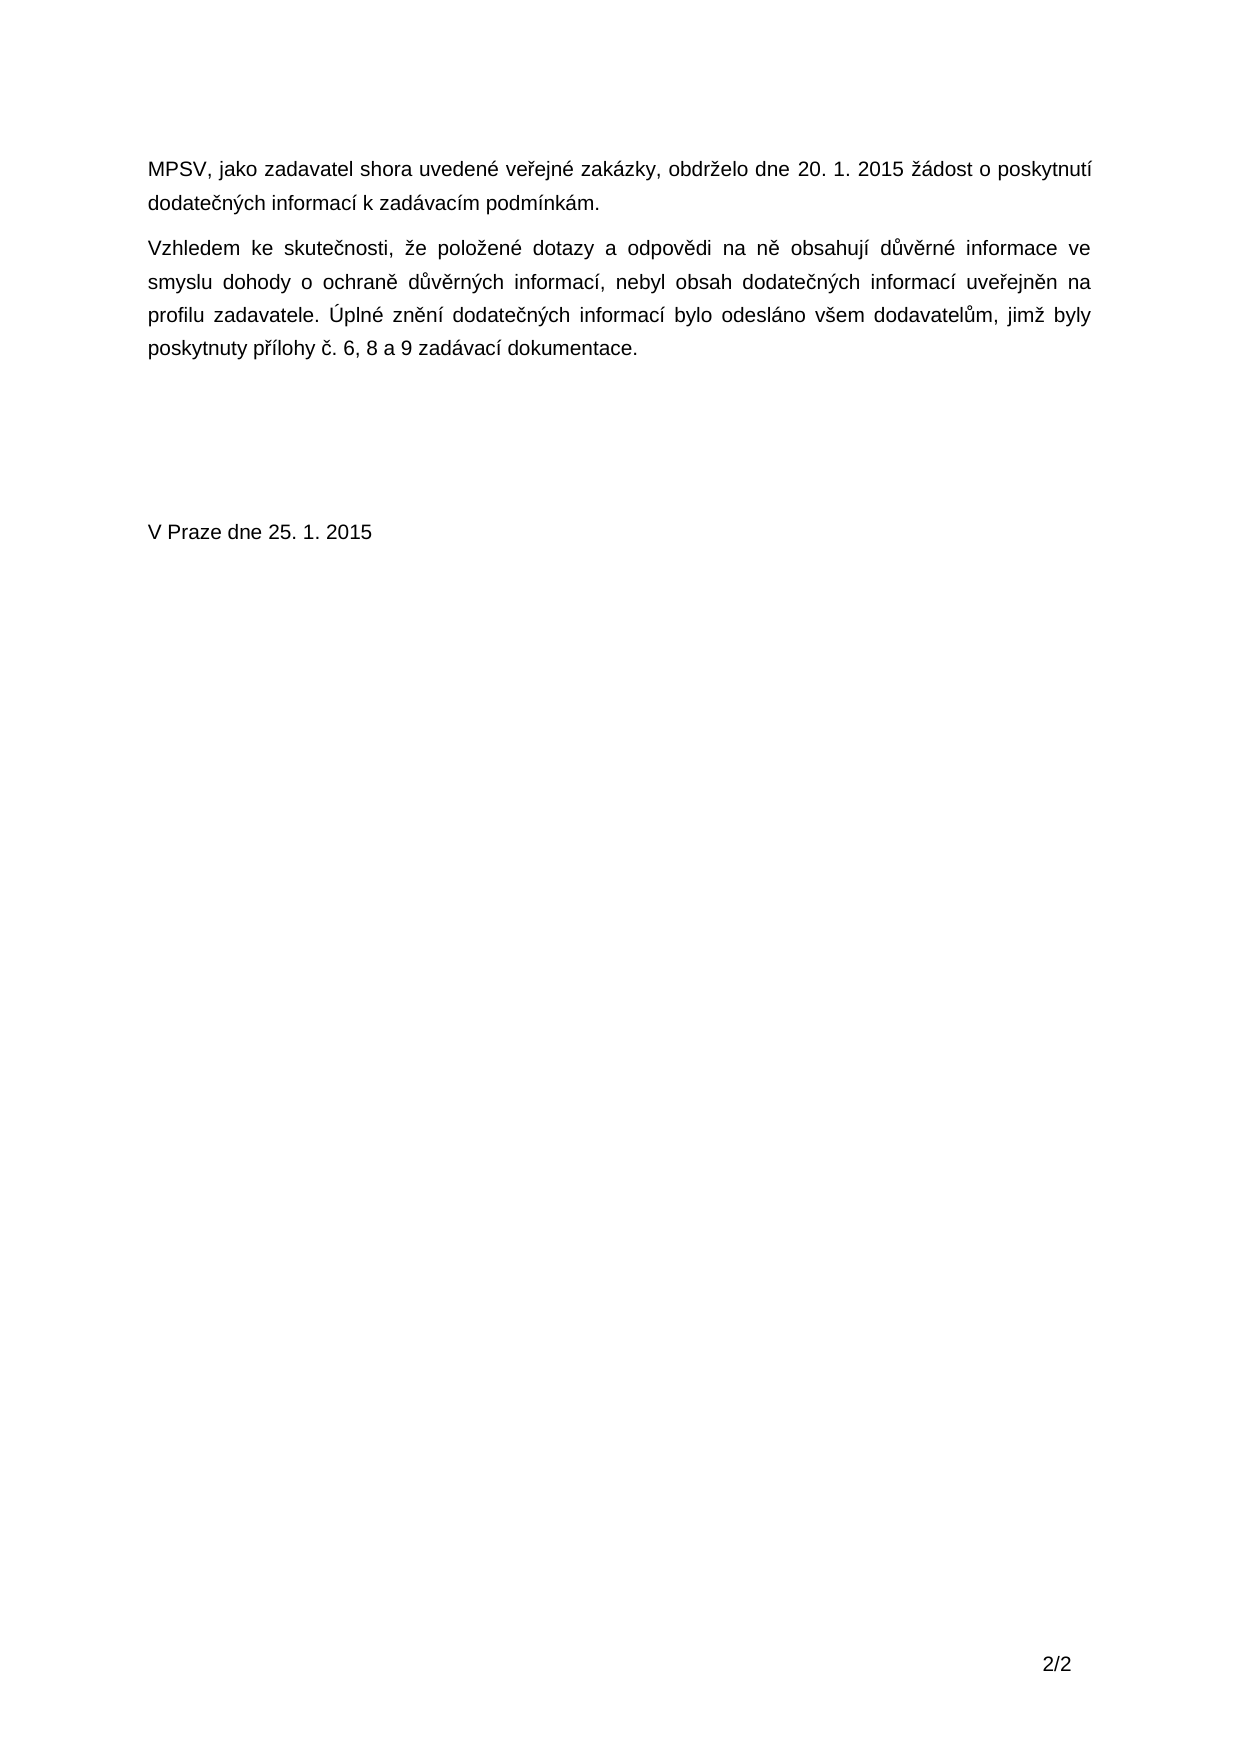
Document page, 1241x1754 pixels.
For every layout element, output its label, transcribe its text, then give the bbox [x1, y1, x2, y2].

text V Praze dne 25. 1. 2015 [148, 510, 1093, 543]
text MPSV, jako zadavatel shora uvedené veřejné zakázky, obdrželo dne 20. 1. 2015 žádost o poskytnutí dodatečných informací k zadávacím podmínkám. [148, 148, 1093, 214]
text Vzhledem ke skutečnosti, že položené dotazy a odpovědi na ně obsahují důvěrné informace ve smyslu dohody o ochraně důvěrných informací, nebyl obsah dodatečných informací uveřejněn na profilu zadavatele. Úplné znění dodatečných informací bylo odesláno všem dodavatelům, jimž byly poskytnuty přílohy č. 6, 8 a 9 zadávací dokumentace. [148, 227, 1093, 360]
